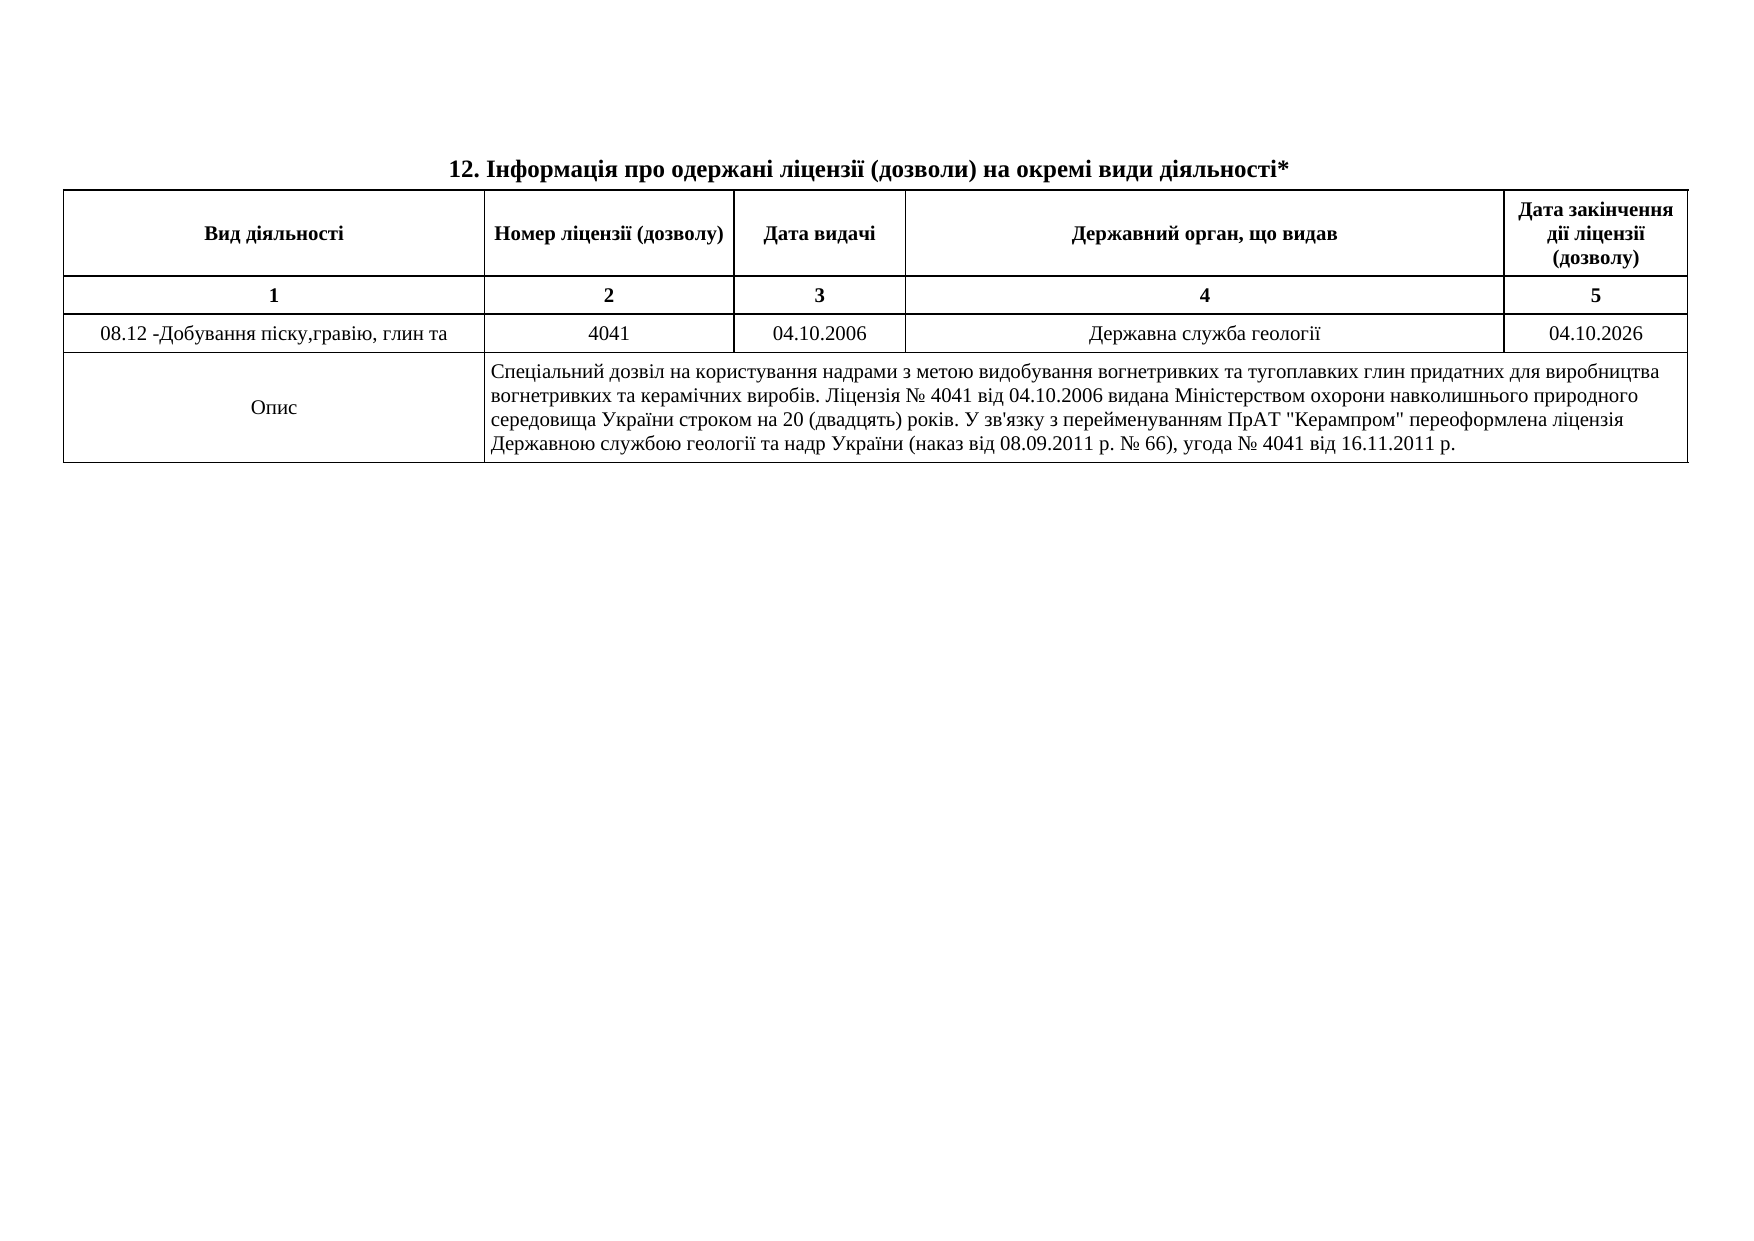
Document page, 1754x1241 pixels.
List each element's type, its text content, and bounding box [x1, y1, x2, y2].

table_cell Опис [64, 353, 484, 462]
table_header Дата закінчення дії ліцензії (дозволу) [1505, 191, 1687, 275]
table_header Дата видачі [735, 191, 905, 275]
table_cell Державна служба геології [906, 315, 1503, 351]
table_cell 4041 [485, 315, 733, 351]
table_cell 04.10.2026 [1505, 315, 1687, 351]
table_cell 2 [485, 277, 733, 313]
table_header Номер ліцензії (дозволу) [485, 191, 733, 275]
table_cell 5 [1505, 277, 1687, 313]
table_header Вид діяльності [64, 191, 484, 275]
table_cell Спецiальний дозвiл на користування надрами з метою видобування вогнетривких та тугоплавких глин придатних для виробництва вогнетривких та керамiчних виробів. Ліцензія № 4041 від 04.10.2006 видана Мiнiстерством охорони навколишнього природного середовища України строком на 20 (двадцять) років. У зв'язку з перейменуванням ПрАТ "Керампром" переоформлена ліцензія Державною службою геології та надр України (наказ від 08.09.2011 р. № 66), угода № 4041 від 16.11.2011 р. [485, 353, 1687, 462]
table_header 12. Інформація про одержані ліцензії (дозволи) на окремі види діяльності* [63, 148, 1675, 189]
table_cell 4 [906, 277, 1503, 313]
table_cell 04.10.2006 [735, 315, 905, 351]
table_cell 1 [64, 277, 484, 313]
table_header Державний орган, що видав [906, 191, 1503, 275]
table_cell 08.12 -Добування піску,гравію, глин та [64, 315, 484, 351]
table_cell 3 [735, 277, 905, 313]
